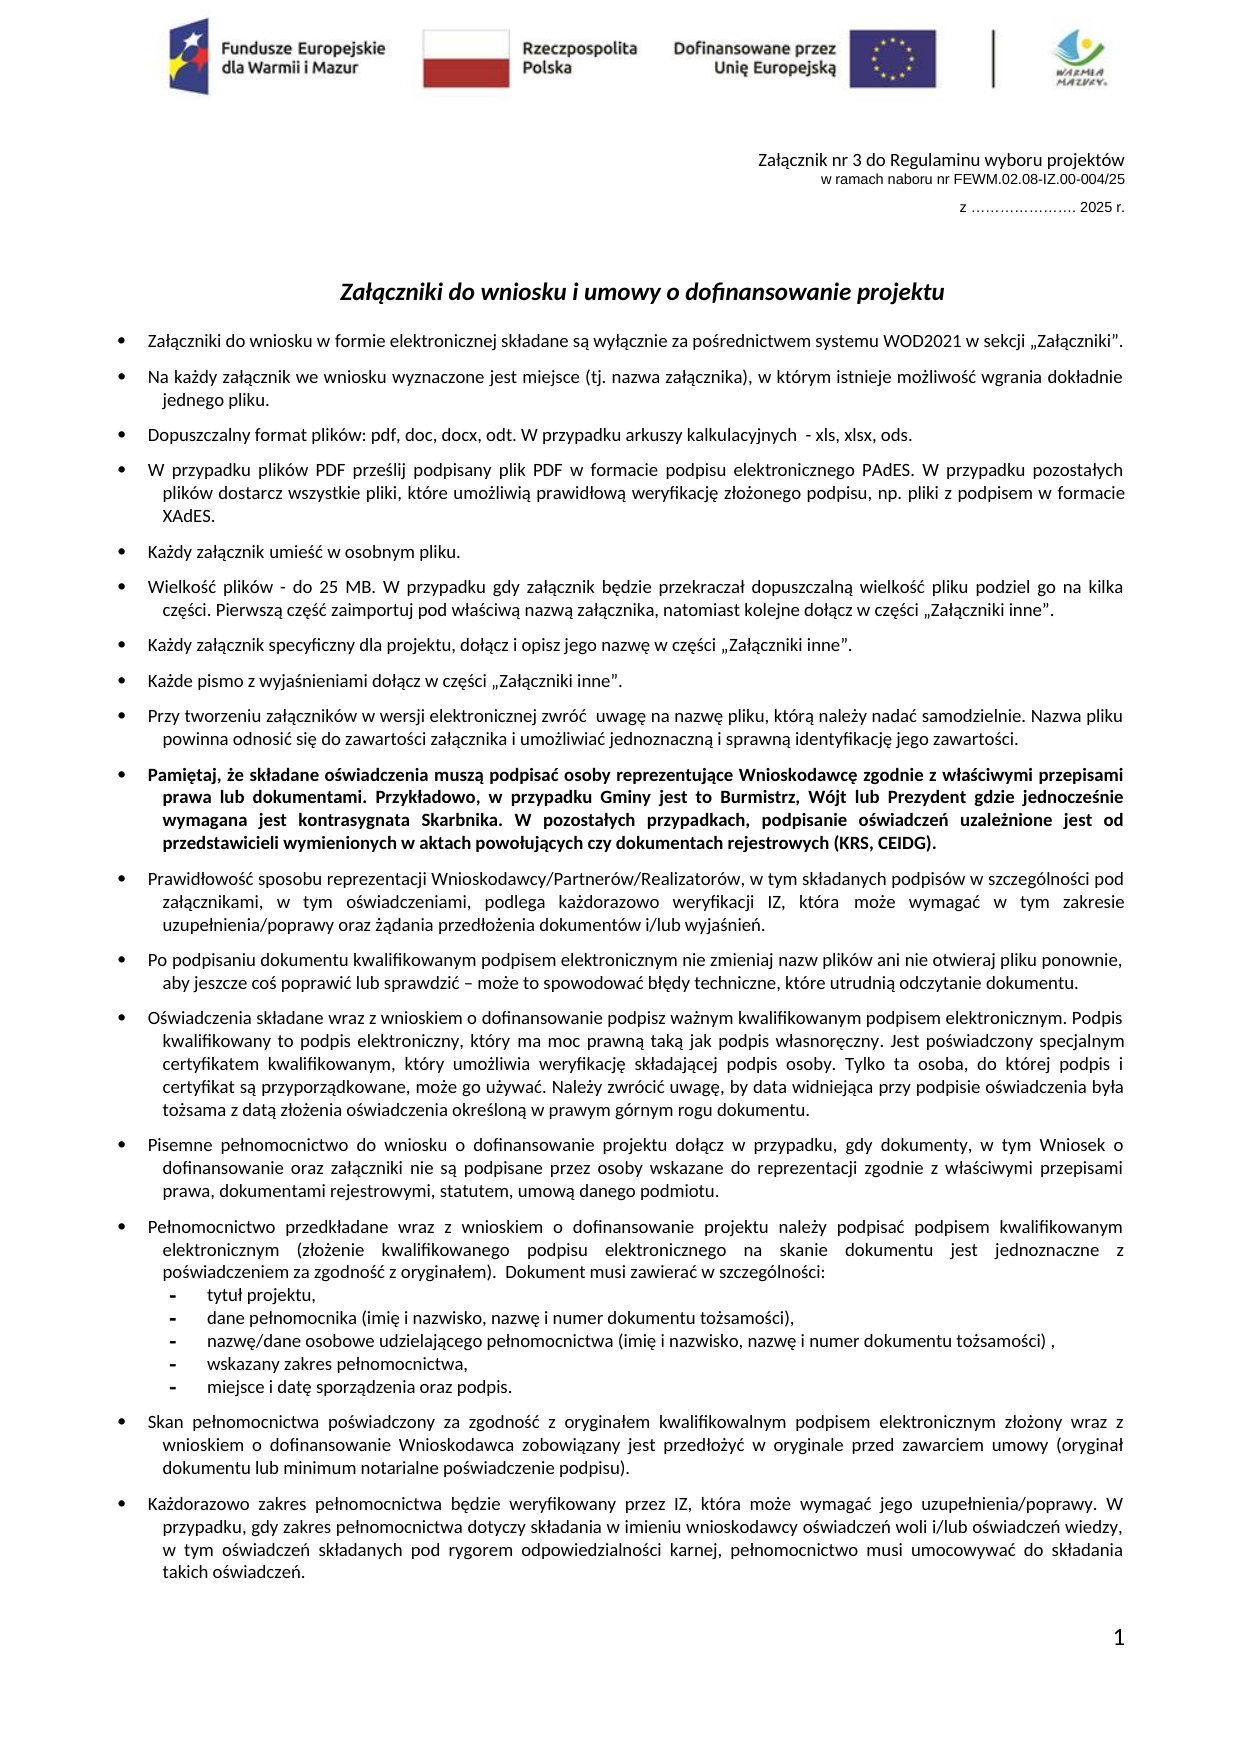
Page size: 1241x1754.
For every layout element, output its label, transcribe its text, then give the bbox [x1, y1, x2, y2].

list Po podpisaniu dokumentu kwalifikowanym podpisem elektronicznym nie zmieniaj nazw plików ani nie otwieraj pliku ponownie, aby jeszcze coś poprawić lub sprawdzić – może to spowodować błędy techniczne, które utrudnią odczytanie dokumentu. [118, 948, 1125, 994]
list Każde pismo z wyjaśnieniami dołącz w części „Załączniki inne”. [118, 669, 1125, 692]
picture [151, 0, 1123, 109]
list Oświadczenia składane wraz z wnioskiem o dofinansowanie podpisz ważnym kwalifikowanym podpisem elektronicznym. Podpis kwalifikowany to podpis elektroniczny, który ma moc prawną taką jak podpis własnoręczny. Jest poświadczony specjalnym certyfikatem kwalifikowanym, który umożliwia weryfikację składającej podpis osoby. Tylko ta osoba, do której podpis i certyfikat są przyporządkowane, może go używać. Należy zwrócić uwagę, by data widniejąca przy podpisie oświadczenia była tożsama z datą złożenia oświadczenia określoną w prawym górnym rogu dokumentu. [118, 1007, 1125, 1121]
list Skan pełnomocnictwa poświadczony za zgodność z oryginałem kwalifikowalnym podpisem elektronicznym złożony wraz z wnioskiem o dofinansowanie Wnioskodawca zobowiązany jest przedłożyć w oryginale przed zawarciem umowy (oryginał dokumentu lub minimum notarialne poświadczenie podpisu). [118, 1411, 1125, 1479]
list Dopuszczalny format plików: pdf, doc, docx, odt. W przypadku arkuszy kalkulacyjnych - xls, xlsx, ods. [118, 423, 1125, 446]
list tytuł projektu, [169, 1284, 1125, 1307]
list Przy tworzeniu załączników w wersji elektronicznej zwróć uwagę na nazwę pliku, którą należy nadać samodzielnie. Nazwa pliku powinna odnosić się do zawartości załącznika i umożliwiać jednoznaczną i sprawną identyfikację jego zawartości. [118, 704, 1125, 750]
list miejsce i datę sporządzenia oraz podpis. [169, 1375, 1125, 1398]
list Prawidłowość sposobu reprezentacji Wnioskodawcy/Partnerów/Realizatorów, w tym składanych podpisów w szczególności pod załącznikami, w tym oświadczeniami, podlega każdorazowo weryfikacji IZ, która może wymagać w tym zakresie uzupełnienia/poprawy oraz żądania przedłożenia dokumentów i/lub wyjaśnień. [118, 867, 1125, 936]
text z …………………. 2025 r. [148, 199, 1125, 228]
list Pełnomocnictwo przedkładane wraz z wnioskiem o dofinansowanie projektu należy podpisać podpisem kwalifikowanym elektronicznym (złożenie kwalifikowanego podpisu elektronicznego na skanie dokumentu jest jednoznaczne z poświadczeniem za zgodność z oryginałem). Dokument musi zawierać w szczególności: [118, 1215, 1125, 1284]
list Pamiętaj, że składane oświadczenia muszą podpisać osoby reprezentujące Wnioskodawcę zgodnie z właściwymi przepisami prawa lub dokumentami. Przykładowo, w przypadku Gminy jest to Burmistrz, Wójt lub Prezydent gdzie jednocześnie wymagana jest kontrasygnata Skarbnika. W pozostałych przypadkach, podpisanie oświadczeń uzależnione jest od przedstawicieli wymienionych w aktach powołujących czy dokumentach rejestrowych (KRS, CEIDG). [118, 763, 1125, 854]
list Każdy załącznik specyficzny dla projektu, dołącz i opisz jego nazwę w części „Załączniki inne”. [118, 634, 1125, 657]
text Załącznik nr 3 do Regulaminu wyboru projektów [148, 148, 1125, 171]
list nazwę/dane osobowe udzielającego pełnomocnictwa (imię i nazwisko, nazwę i numer dokumentu tożsamości) , [169, 1329, 1125, 1352]
list Wielkość plików - do 25 MB. W przypadku gdy załącznik będzie przekraczał dopuszczalną wielkość pliku podziel go na kilka części. Pierwszą część zaimportuj pod właściwą nazwą załącznika, natomiast kolejne dołącz w części „Załączniki inne”. [118, 575, 1125, 621]
list W przypadku plików PDF prześlij podpisany plik PDF w formacie podpisu elektronicznego PAdES. W przypadku pozostałych plików dostarcz wszystkie pliki, które umożliwią prawidłową weryfikację złożonego podpisu, np. pliki z podpisem w formacie XAdES. [118, 459, 1125, 527]
list Każdorazowo zakres pełnomocnictwa będzie weryfikowany przez IZ, która może wymagać jego uzupełnienia/poprawy. W przypadku, gdy zakres pełnomocnictwa dotyczy składania w imieniu wnioskodawcy oświadczeń woli i/lub oświadczeń wiedzy, w tym oświadczeń składanych pod rygorem odpowiedzialności karnej, pełnomocnictwo musi umocowywać do składania takich oświadczeń. [118, 1492, 1125, 1584]
list wskazany zakres pełnomocnictwa, [169, 1352, 1125, 1375]
list Załączniki do wniosku w formie elektronicznej składane są wyłącznie za pośrednictwem systemu WOD2021 w sekcji „Załączniki”. [118, 329, 1125, 352]
list Na każdy załącznik we wniosku wyznaczone jest miejsce (tj. nazwa załącznika), w którym istnieje możliwość wgrania dokładnie jednego pliku. [118, 365, 1125, 411]
list Każdy załącznik umieść w osobnym pliku. [118, 540, 1125, 563]
text w ramach naboru nr FEWM.02.08-IZ.00-004/25 [148, 171, 1125, 199]
list Załączniki do wniosku i umowy o dofinansowanie projektu [162, 276, 1125, 307]
list dane pełnomocnika (imię i nazwisko, nazwę i numer dokumentu tożsamości), [169, 1307, 1125, 1329]
list Pisemne pełnomocnictwo do wniosku o dofinansowanie projektu dołącz w przypadku, gdy dokumenty, w tym Wniosek o dofinansowanie oraz załączniki nie są podpisane przez osoby wskazane do reprezentacji zgodnie z właściwymi przepisami prawa, dokumentami rejestrowymi, statutem, umową danego podmiotu. [118, 1134, 1125, 1202]
